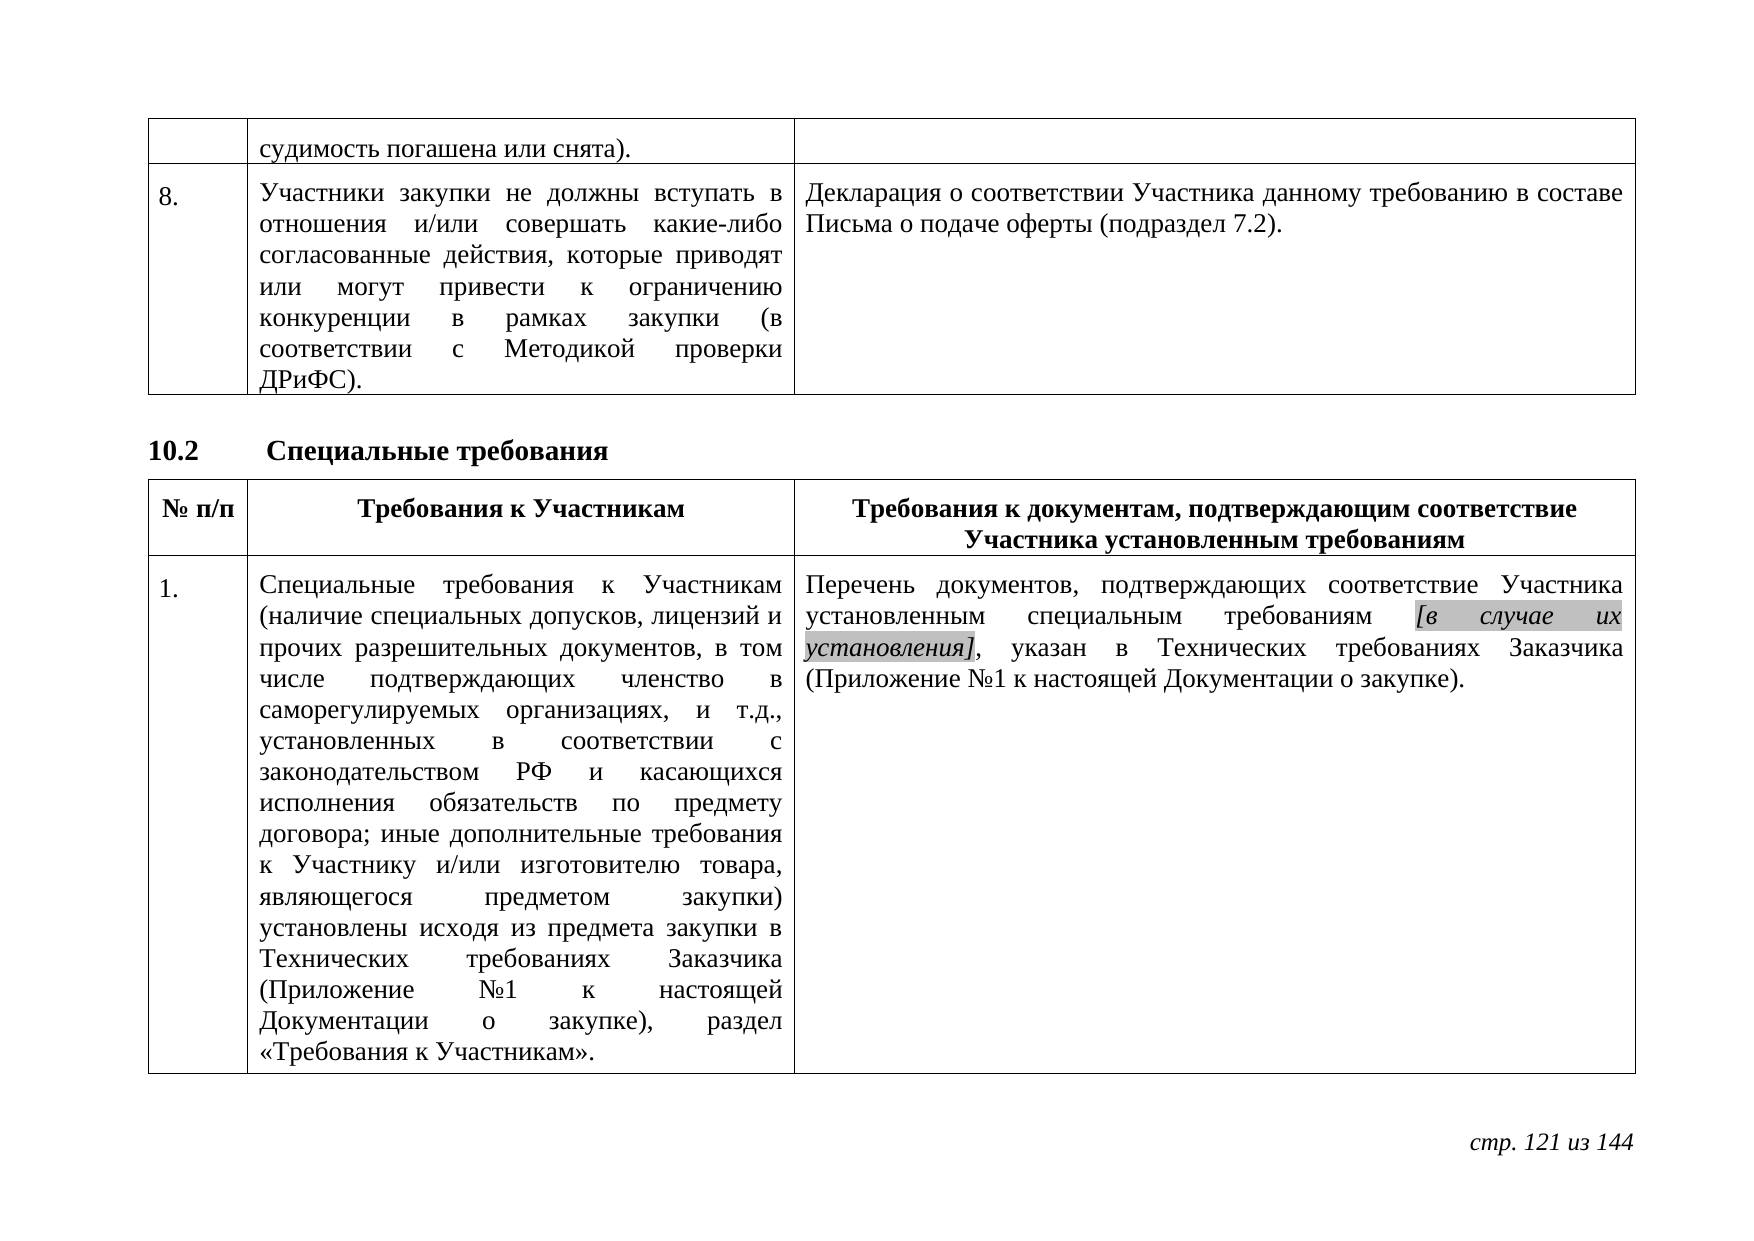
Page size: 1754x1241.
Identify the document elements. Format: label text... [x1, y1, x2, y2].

table_header Требования к Участникам [248, 480, 794, 555]
table_cell [149, 119, 247, 163]
table_cell Специальные требования к Участникам (наличие специальных допусков, лицензий и прочих разрешительных документов, в том числе подтверждающих членство в саморегулируемых организациях, и т.д., установленных в соответствии с законодательством РФ и касающихся исполнения обязательств по предмету договора; иные дополнительные требования к Участнику и/или изготовителю товара, являющегося предметом закупки) установлены исходя из предмета закупки в Технических требованиях Заказчика (Приложение №1 к настоящей Документации о закупке), раздел «Требования к Участникам». [248, 556, 794, 1073]
table_cell Декларация о соответствии Участника данному требованию в составе Письма о подаче оферты (подраздел 7.2). [795, 164, 1635, 394]
table_cell Перечень документов, подтверждающих соответствие Участника установленным специальным требованиям [в случае их установления], указан в Технических требованиях Заказчика (Приложение №1 к настоящей Документации о закупке). [795, 556, 1635, 1073]
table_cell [248, 119, 794, 163]
table_cell Участники закупки не должны вступать в отношения и/или совершать какие-либо согласованные действия, которые приводят или могут привести к ограничению конкуренции в рамках закупки (в соответствии с Методикой проверки ДРиФС). [248, 164, 794, 394]
subtitle Специальные требования [148, 433, 1636, 466]
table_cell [795, 119, 1635, 163]
table_cell [149, 556, 247, 1073]
table_header № п/п [149, 480, 247, 555]
table_cell [149, 164, 247, 394]
table_header Требования к документам, подтверждающим соответствие Участника установленным требованиям [795, 480, 1635, 555]
